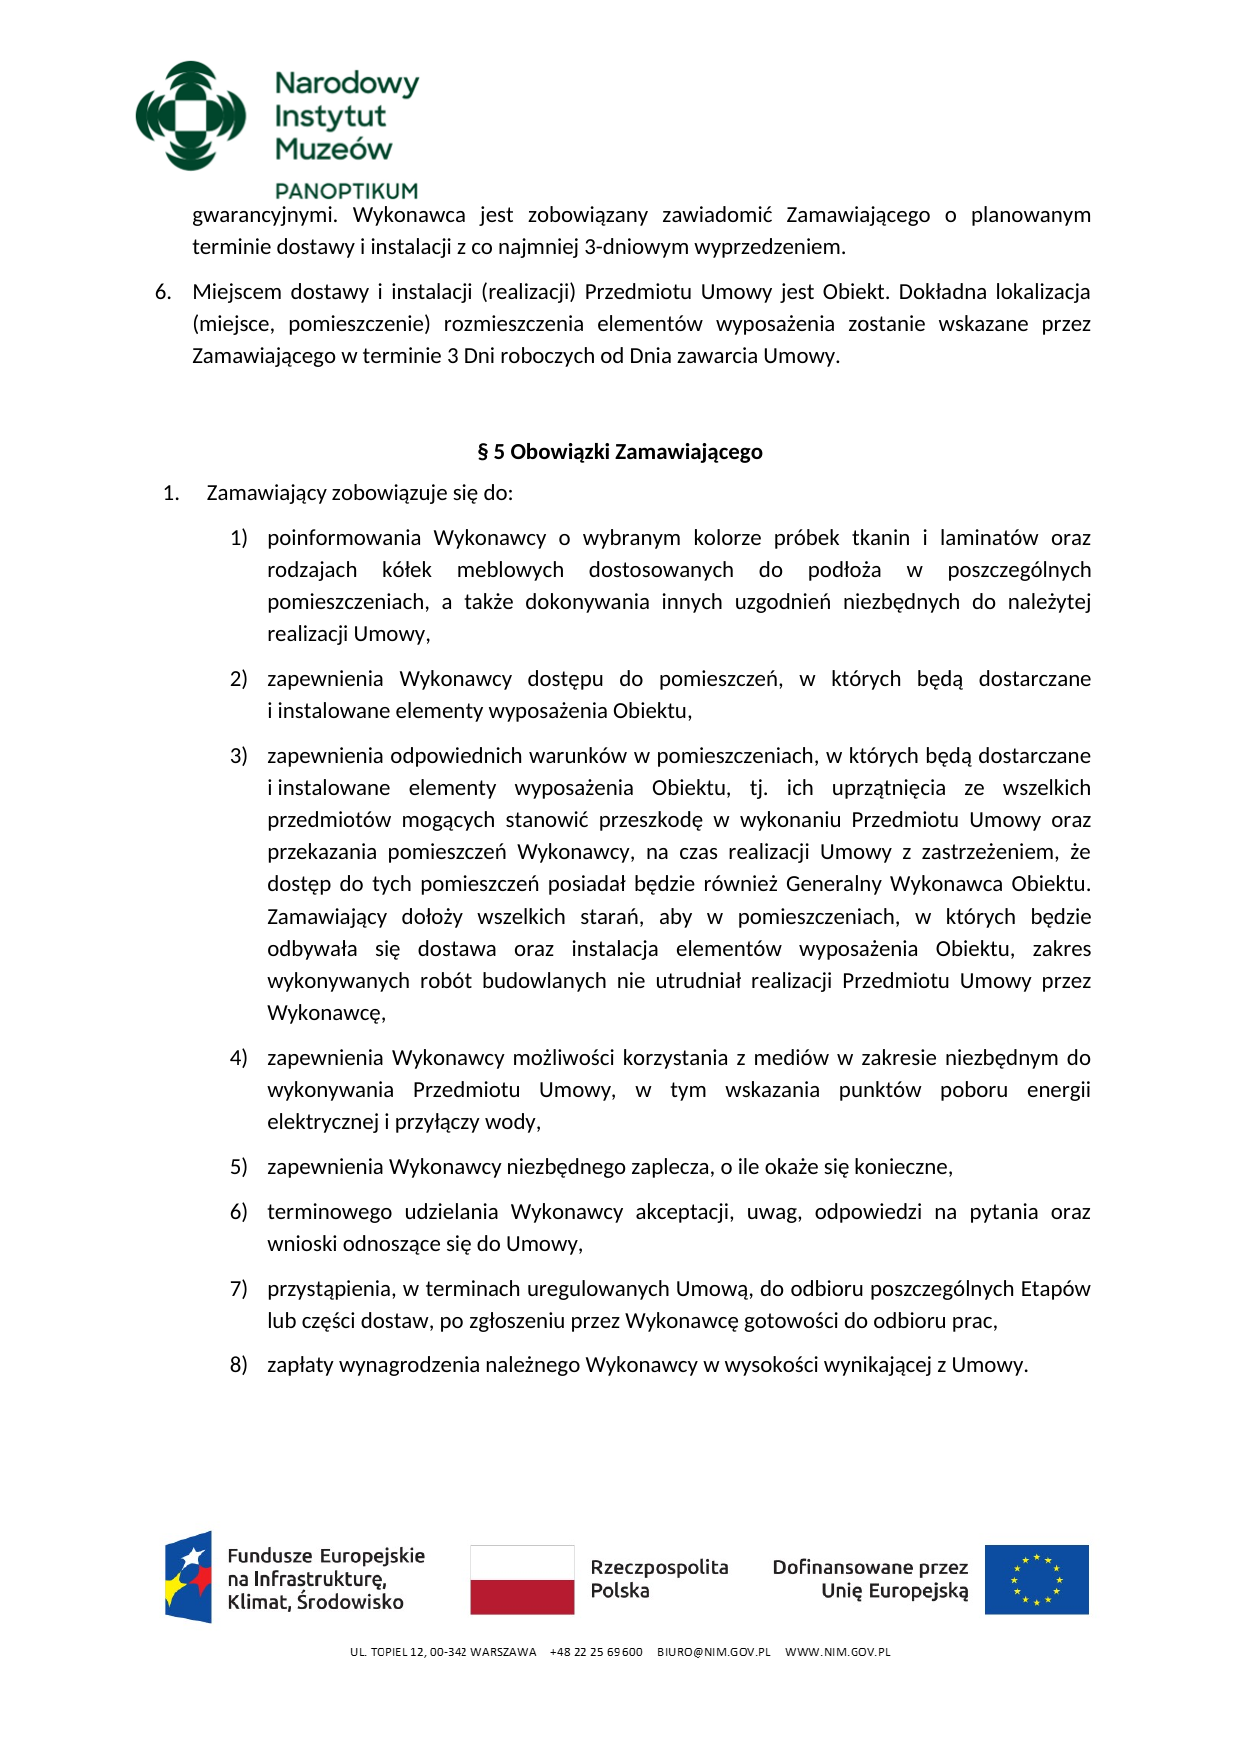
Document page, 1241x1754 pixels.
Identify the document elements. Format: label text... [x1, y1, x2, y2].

list przystąpienia, w terminach uregulowanych Umową, do odbioru poszczególnych Etapów lub części dostaw, po zgłoszeniu przez Wykonawcę gotowości do odbioru prac, [229, 1274, 1093, 1334]
list poinformowania Wykonawcy o wybranym kolorze próbek tkanin i laminatów oraz rodzajach kółek meblowych dostosowanych do podłoża w poszczególnych pomieszczeniach, a także dokonywania innych uzgodnień niezbędnych do należytej realizacji Umowy, [229, 523, 1093, 647]
list zapewnienia Wykonawcy możliwości korzystania z mediów w zakresie niezbędnym do wykonywania Przedmiotu Umowy, w tym wskazania punktów poboru energii elektrycznej i przyłączy wody, [229, 1043, 1093, 1135]
subtitle § 5 Obowiązki Zamawiającego [148, 437, 1093, 466]
list zapewnienia Wykonawcy dostępu do pomieszczeń, w których będą dostarczane i instalowane elementy wyposażenia Obiektu, [229, 664, 1093, 724]
list Miejscem dostawy i instalacji (realizacji) Przedmiotu Umowy jest Obiekt. Dokładna lokalizacja (miejsce, pomieszczenie) rozmieszczenia elementów wyposażenia zostanie wskazane przez Zamawiającego w terminie 3 Dni roboczych od Dnia zawarcia Umowy. [154, 277, 1093, 369]
list zapłaty wynagrodzenia należnego Wykonawcy w wysokości wynikającej z Umowy. [229, 1351, 1093, 1378]
list Zamawiający zobowiązuje się do: [162, 478, 1093, 506]
picture [147, 1509, 1106, 1672]
list terminowego udzielania Wykonawcy akceptacji, uwag, odpowiedzi na pytania oraz wnioski odnoszące się do Umowy, [229, 1197, 1093, 1257]
list zapewnienia odpowiednich warunków w pomieszczeniach, w których będą dostarczane i instalowane elementy wyposażenia Obiektu, tj. ich uprzątnięcia ze wszelkich przedmiotów mogących stanowić przeszkodę w wykonaniu Przedmiotu Umowy oraz przekazania pomieszczeń Wykonawcy, na czas realizacji Umowy z zastrzeżeniem, że dostęp do tych pomieszczeń posiadał będzie również Generalny Wykonawca Obiektu. Zamawiający dołoży wszelkich starań, aby w pomieszczeniach, w których będzie odbywała się dostawa oraz instalacja elementów wyposażenia Obiektu, zakres wykonywanych robót budowlanych nie utrudniał realizacji Przedmiotu Umowy przez Wykonawcę, [229, 741, 1093, 1026]
list zapewnienia Wykonawcy niezbędnego zaplecza, o ile okaże się konieczne, [229, 1152, 1093, 1180]
picture [132, 59, 423, 201]
